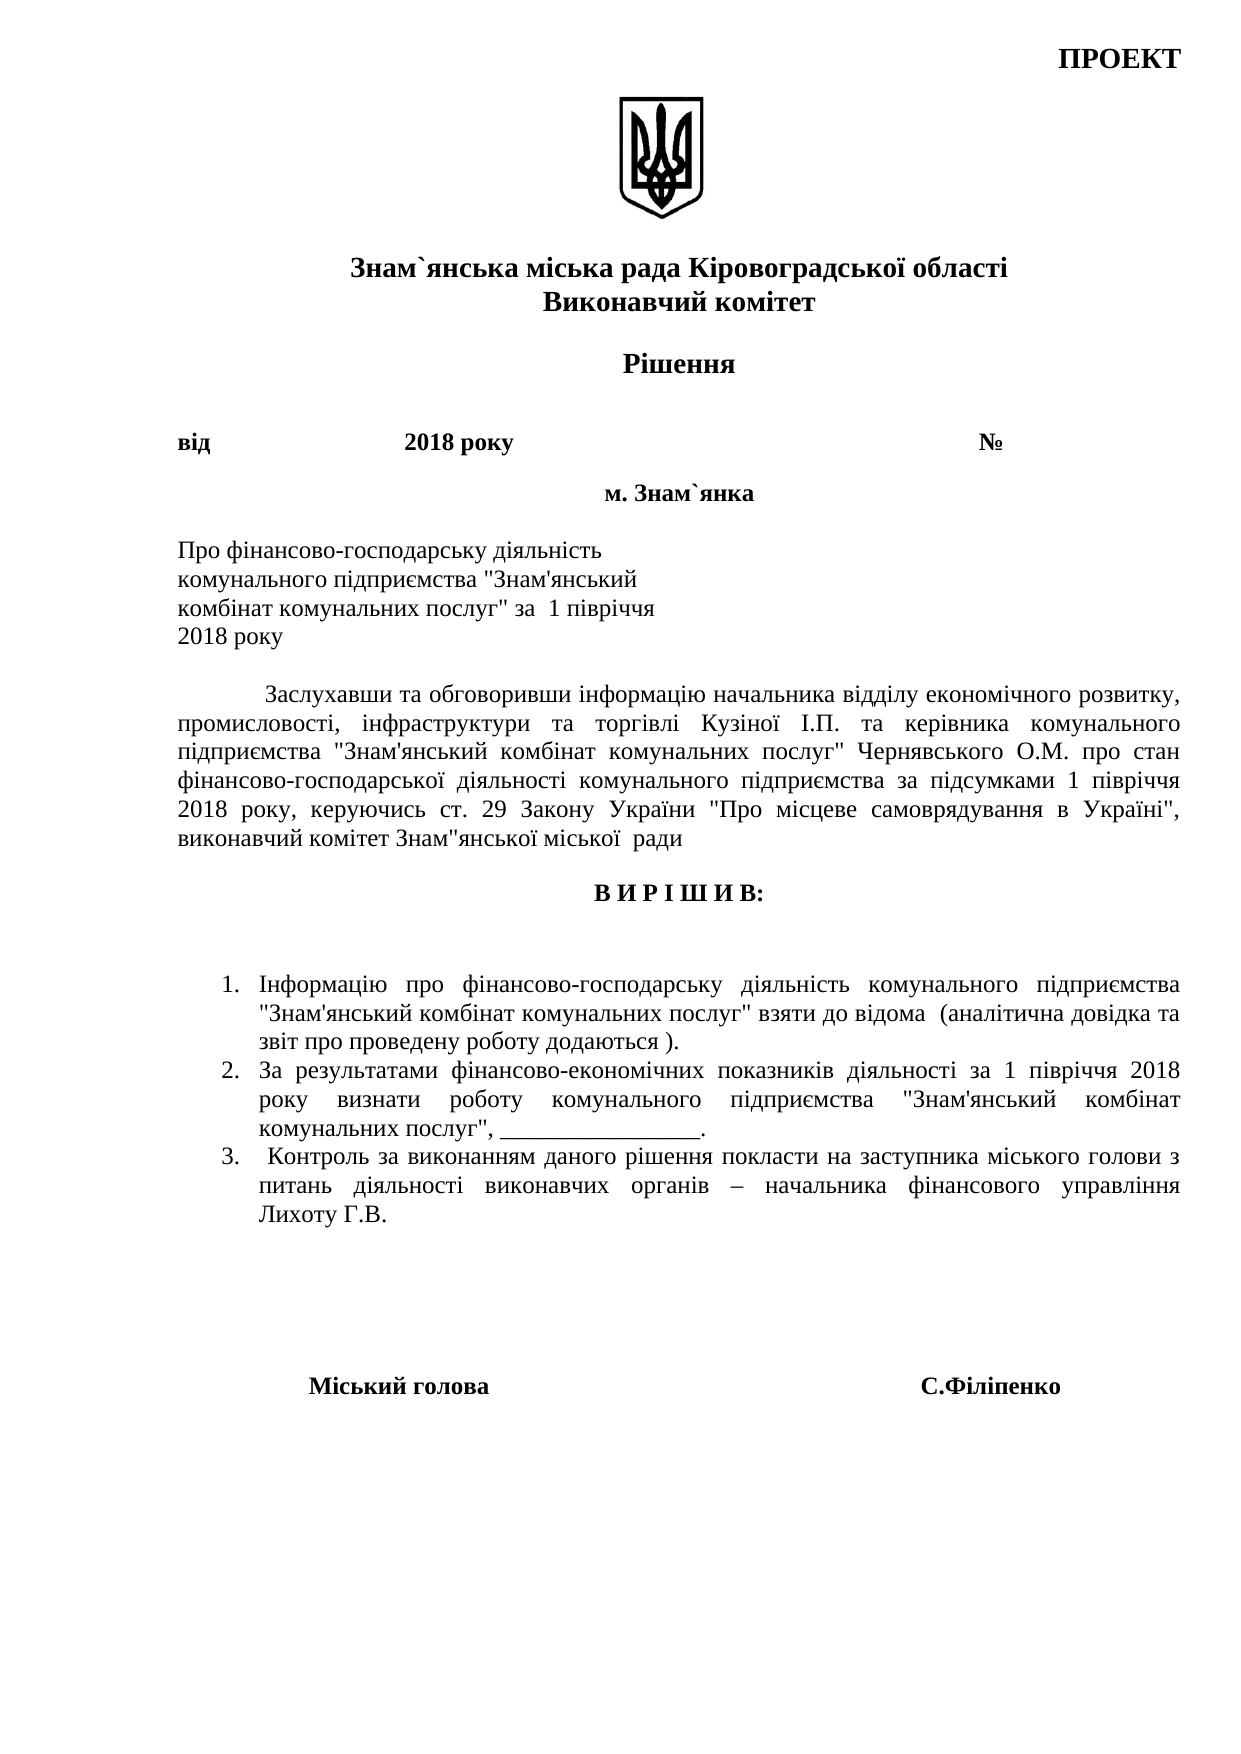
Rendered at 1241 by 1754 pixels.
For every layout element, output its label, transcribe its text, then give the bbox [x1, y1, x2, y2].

text В И Р І Ш И В: [177, 878, 1181, 907]
text Рішення [177, 346, 1181, 379]
list Контроль за виконанням даного рішення покласти на заступника міського голови з питань діяльності виконавчих органів – начальника фінансового управління Лихоту Г.В. [221, 1141, 1181, 1228]
text Знам`янська міська рада Кіровоградської області [177, 250, 1181, 284]
list За результатами фінансово-економічних показників діяльності за 1 півріччя 2018 року визнати роботу комунального підприємства "Знам'янський комбінат комунальних послуг", ________________. [221, 1055, 1181, 1141]
text комбінат комунальних послуг" за 1 півріччя [177, 593, 1181, 621]
picture [615, 92, 715, 222]
list Інформацію про фінансово-господарську діяльність комунального підприємства "Знам'янський комбінат комунальних послуг" взяти до відома (аналітична довідка та звіт про проведену роботу додаються ). [221, 969, 1181, 1055]
text 2018 року [177, 621, 1181, 650]
text комунального підприємства "Знам'янський [177, 564, 1181, 593]
text Про фінансово-господарську діяльність [177, 535, 1181, 564]
text Заслухавши та обговоривши інформацію начальника відділу економічного розвитку, промисловості, інфраструктури та торгівлі Кузіної І.П. та керівника комунального підприємства "Знам'янський комбінат комунальних послуг" Чернявського О.М. про стан фінансово-господарської діяльності комунального підприємства за підсумками 1 півріччя 2018 року, керуючись ст. 29 Закону України "Про місцеве самоврядування в Україні", виконавчий комітет Знам"янської міської ради [177, 679, 1181, 851]
text Виконавчий комітет [177, 284, 1181, 317]
text ПРОЕКТ [177, 41, 1181, 75]
subtitle від 2018 року № [177, 427, 1181, 456]
text м. Знам`янка [177, 478, 1181, 506]
text Міський голова С.Філіпенко [215, 1371, 1181, 1400]
